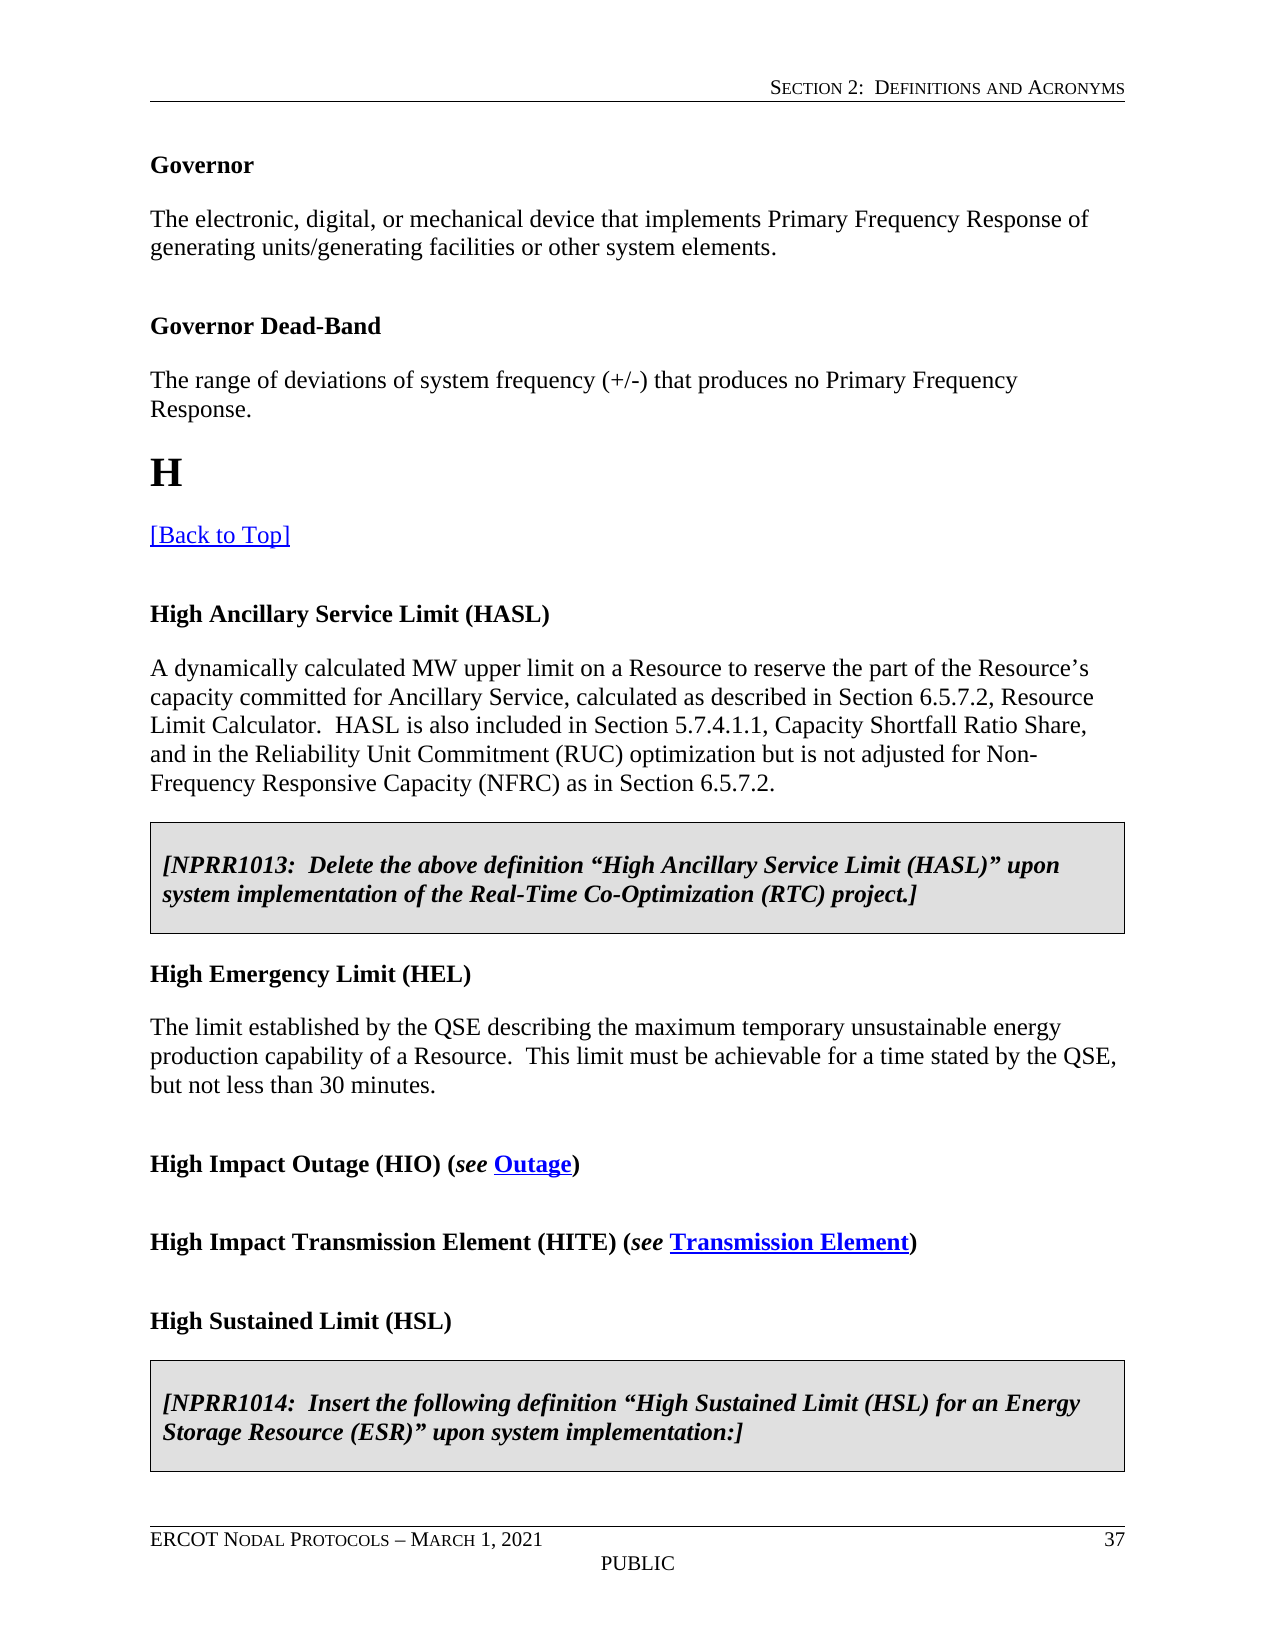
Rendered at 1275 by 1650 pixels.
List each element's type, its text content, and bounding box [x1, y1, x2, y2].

text Governor [150, 150, 1125, 179]
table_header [151, 1361, 1124, 1471]
text A dynamically calculated MW upper limit on a Resource to reserve the part of the Resource’s capacity committed for Ancillary Service, calculated as described in Section 6.5.7.2, Resource Limit Calculator. HASL is also included in Section 5.7.4.1.1, Capacity Shortfall Ratio Share, and in the Reliability Unit Commitment (RUC) optimization but is not adjusted for Non-Frequency Responsive Capacity (NFRC) as in Section 6.5.7.2. [150, 653, 1125, 797]
table_header [NPRR1013: Delete the above definition “High Ancillary Service Limit (HASL)” upon system implementation of the Real-Time Co-Optimization (RTC) project.] [151, 823, 1124, 933]
text Governor Dead-Band [150, 311, 1125, 340]
text High Ancillary Service Limit (HASL) [150, 599, 1125, 628]
text H [150, 447, 1125, 495]
text The range of deviations of system frequency (+/-) that produces no Primary Frequency Response. [150, 365, 1125, 422]
text High Impact Outage (HIO) (see Outage) [150, 1149, 1125, 1177]
text High Impact Transmission Element (HITE) (see Transmission Element) [150, 1227, 1125, 1256]
text High Emergency Limit (HEL) [150, 959, 1125, 987]
text High Sustained Limit (HSL) [150, 1306, 1125, 1335]
list [Back to Top] [150, 520, 1125, 549]
text The limit established by the QSE describing the maximum temporary unsustainable energy production capability of a Resource. This limit must be achievable for a time stated by the QSE, but not less than 30 minutes. [150, 1012, 1125, 1099]
text The electronic, digital, or mechanical device that implements Primary Frequency Response of generating units/generating facilities or other system elements. [150, 204, 1125, 261]
